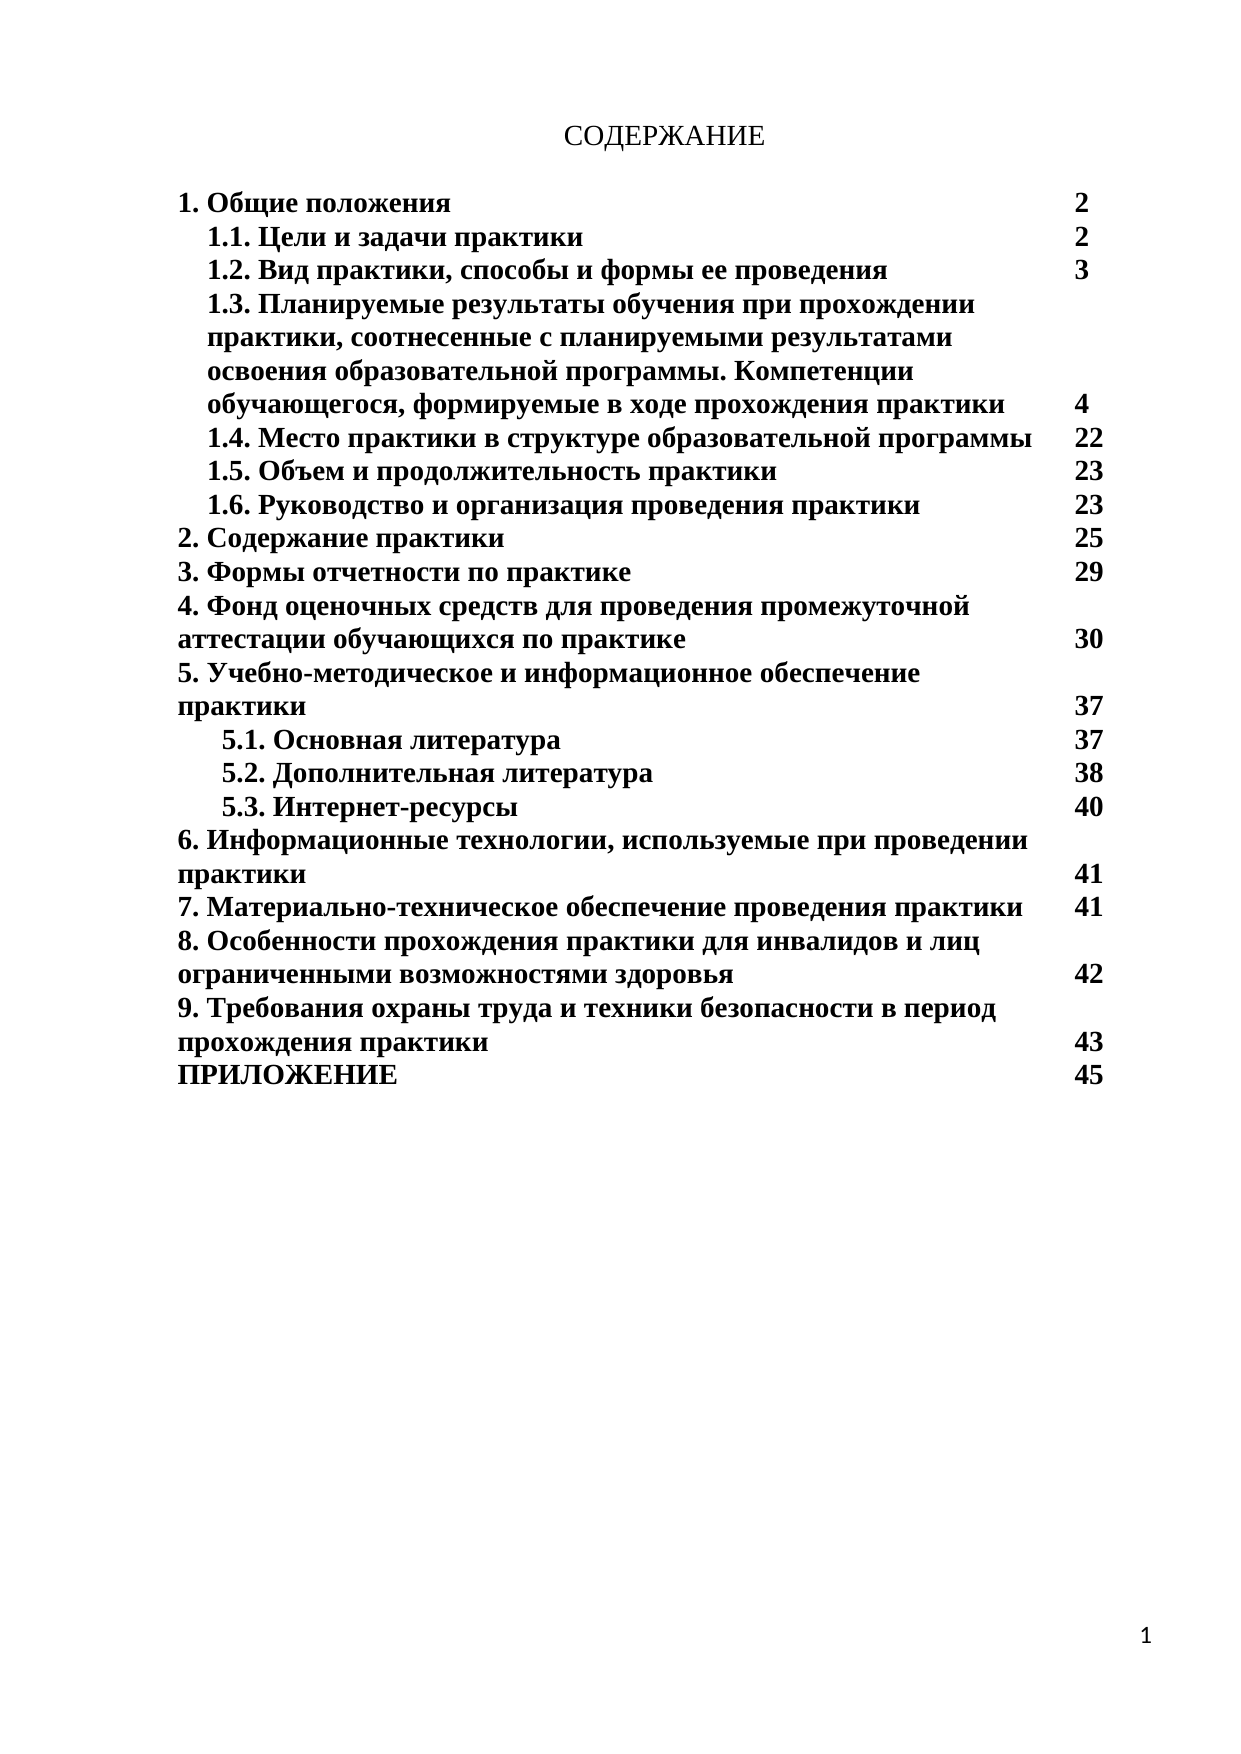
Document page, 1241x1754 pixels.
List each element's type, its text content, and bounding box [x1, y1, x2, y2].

table_cell 1.6. Руководство и организация проведения практики [166, 487, 1063, 521]
table_cell 4. Фонд оценочных средств для проведения промежуточной аттестации обучающихся по практике [166, 588, 1063, 655]
table_cell 5.1. Основная литература [166, 722, 1063, 755]
table_cell 1.3. Планируемые результаты обучения при прохождении практики, соотнесенные с планируемыми результатами освоения образовательной программы. Компетенции обучающегося, формируемые в ходе прохождения практики [166, 286, 1063, 420]
table_cell 23 [1063, 487, 1152, 521]
table_header 1. Общие положения [166, 185, 1063, 219]
table_cell 1.4. Место практики в структуре образовательной программы [166, 420, 1063, 453]
table_cell 38 [1063, 755, 1152, 789]
table_cell 2. Содержание практики [166, 521, 1063, 554]
table_cell 5. Учебно-методическое и информационное обеспечение практики [166, 655, 1063, 722]
table_cell 1.2. Вид практики, способы и формы ее проведения [166, 252, 1063, 286]
table_cell 5.3. Интернет-ресурсы [166, 789, 1063, 822]
table_cell 29 [1063, 554, 1152, 588]
table_cell 1.5. Объем и продолжительность практики [166, 454, 1063, 487]
table_cell 37 [1063, 722, 1152, 755]
table_cell 23 [1063, 454, 1152, 487]
table_cell 1.1. Цели и задачи практики [166, 219, 1063, 252]
table_cell 4 [1063, 286, 1152, 420]
table_cell 9. Требования охраны труда и техники безопасности в период прохождения практики [166, 990, 1063, 1057]
table_cell 30 [1063, 588, 1152, 655]
table_cell ПРИЛОЖЕНИЕ [166, 1057, 1063, 1091]
table_header 2 [1063, 185, 1152, 219]
table_cell 41 [1063, 890, 1152, 923]
table_cell 3 [1063, 252, 1152, 286]
table_cell 41 [1063, 823, 1152, 889]
table_cell 45 [1063, 1057, 1152, 1091]
table_cell 37 [1063, 655, 1152, 722]
table_cell 42 [1063, 923, 1152, 990]
table_cell 6. Информационные технологии, используемые при проведении практики [166, 823, 1063, 889]
table_cell 2 [1063, 219, 1152, 252]
table_cell 3. Формы отчетности по практике [166, 554, 1063, 588]
table_cell 7. Материально-техническое обеспечение проведения практики [166, 890, 1063, 923]
text СОДЕРЖАНИЕ [177, 118, 1152, 152]
table_cell 22 [1063, 420, 1152, 453]
table_cell 43 [1063, 990, 1152, 1057]
table_cell 40 [1063, 789, 1152, 822]
table_cell 5.2. Дополнительная литература [166, 755, 1063, 789]
table_cell 8. Особенности прохождения практики для инвалидов и лиц ограниченными возможностями здоровья [166, 923, 1063, 990]
table_cell 25 [1063, 521, 1152, 554]
